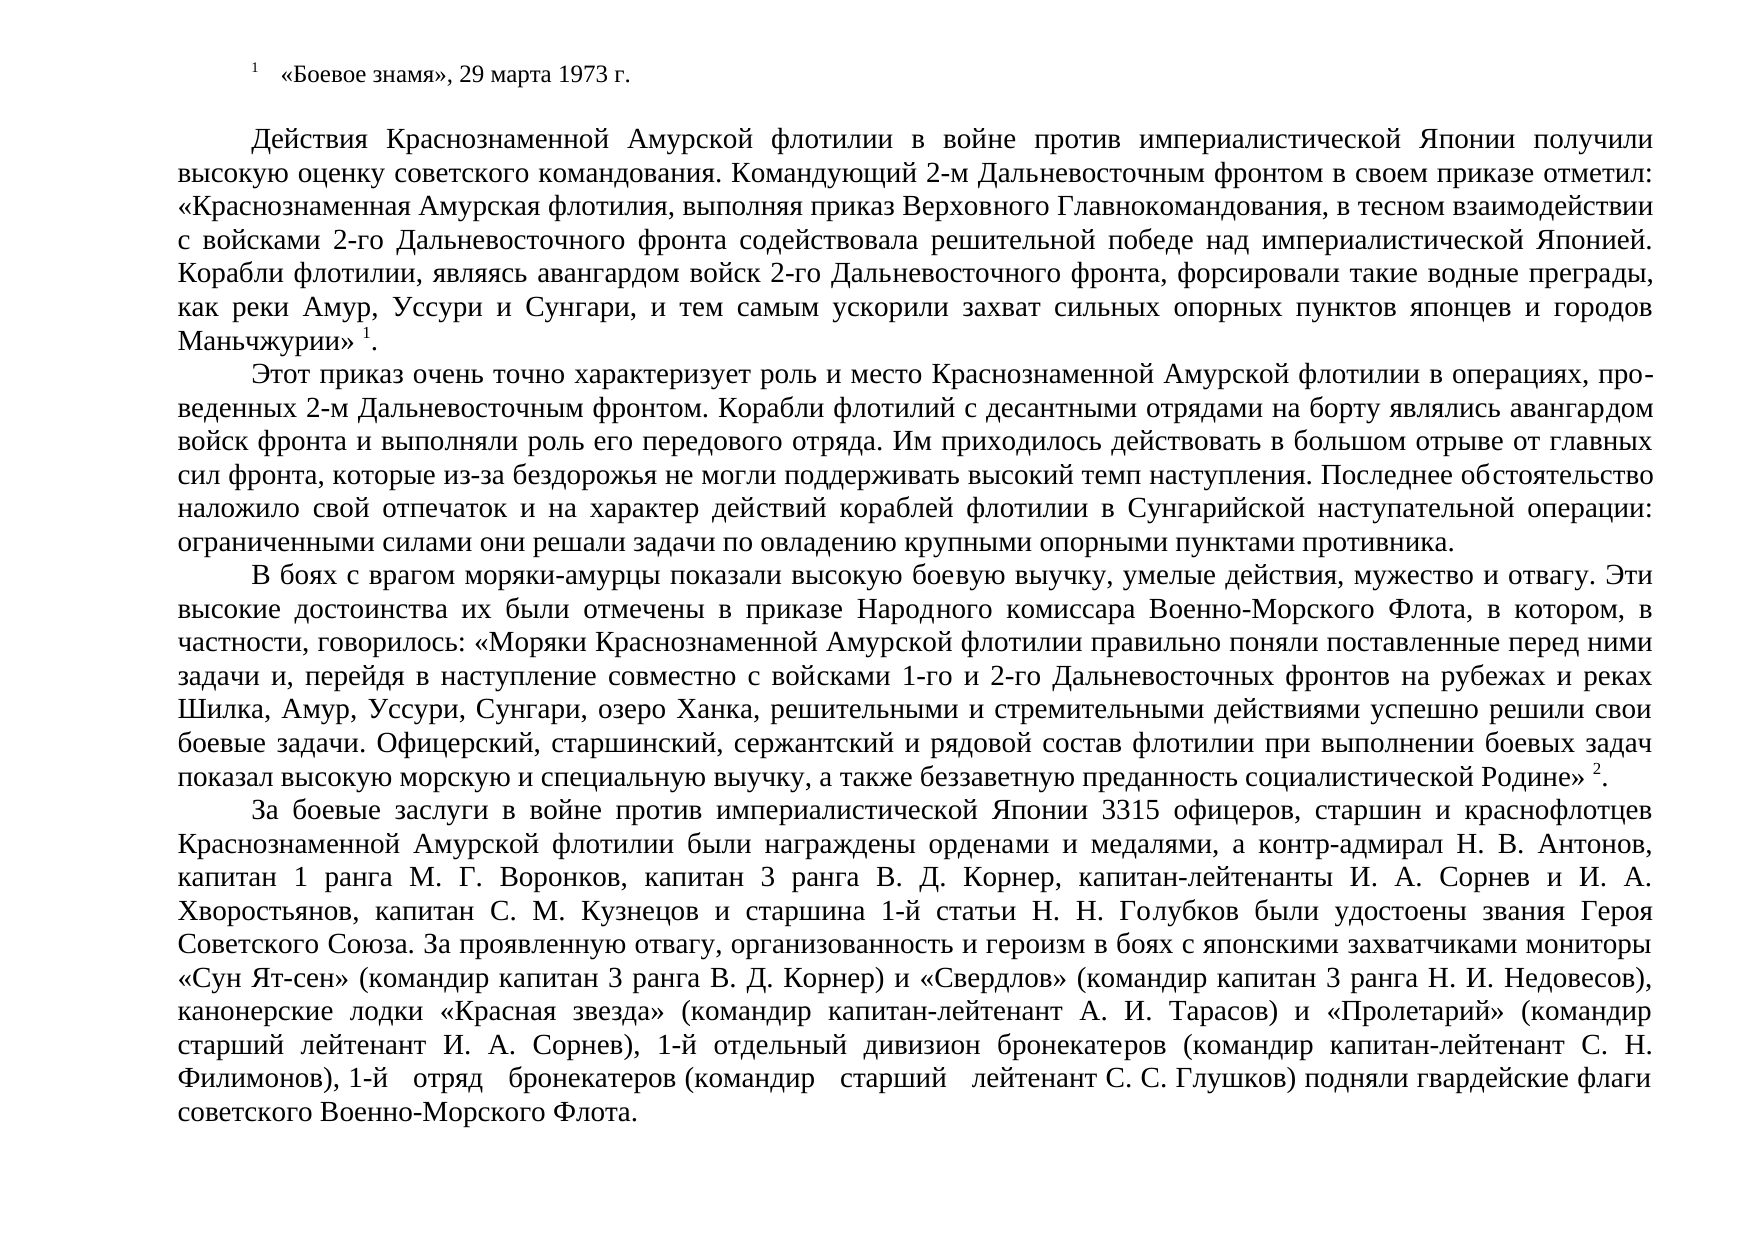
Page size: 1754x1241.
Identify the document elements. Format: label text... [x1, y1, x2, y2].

text Действия Краснознаменной Амурской флотилии в войне против империалистической Японии получили высокую оценку советского командования. Командующий 2-м Дальневосточным фронтом в своем приказе отметил: «Краснознаменная Амурская флотилия, выполняя приказ Верховного Главнокомандования, в тесном взаимодействии с войсками 2-го Дальневосточного фронта содействовала решительной победе над империалистической Японией. Корабли флотилии, являясь авангардом войск 2-го Дальневосточного фронта, форсировали такие водные преграды, как реки Амур, Уссури и Сунгари, и тем самым ускорили захват сильных опорных пунктов японцев и городов Маньчжурии» 1. [177, 121, 1654, 356]
text В боях с врагом моряки-амурцы показали высокую боевую выучку, умелые действия, мужество и отвагу. Эти высокие достоинства их были отмечены в приказе Народного комиссара Военно-Морского Флота, в котором, в частности, говорилось: «Моряки Краснознаменной Амурской флотилии правильно поняли поставленные перед ними задачи и, перейдя в наступление совместно с войсками 1-го и 2-го Дальневосточных фронтов на рубежах и реках Шилка, Амур, Уссури, Сунгари, озеро Ханка, решительными и стремительными действиями успешно решили свои боевые задачи. Офицерский, старшинский, сержантский и рядовой состав флотилии при выполнении боевых задач показал высокую морскую и специальную выучку, а также беззаветную преданность социалистической Родине» 2. [177, 557, 1654, 792]
text За боевые заслуги в войне против империалистической Японии 3315 офицеров, старшин и краснофлотцев Краснознаменной Амурской флотилии были награждены орденами и медалями, а контр-адмирал Н. В. Антонов, капитан 1 ранга М. Г. Воронков, капитан 3 ранга В. Д. Корнер, капитан-лейтенанты И. А. Сорнев и И. А. Хворостьянов, капитан С. М. Кузнецов и старшина 1-й статьи Н. Н. Голубков были удостоены звания Героя Советского Союза. За проявленную отвагу, организованность и героизм в боях с японскими захватчиками мониторы «Сун Ят-сен» (командир капитан 3 ранга В. Д. Корнер) и «Свердлов» (командир капитан 3 ранга Н. И. Недовесов), канонерские лодки «Красная звезда» (командир капитан-лейтенант А. И. Тарасов) и «Пролетарий» (командир старший лейтенант И. А. Сорнев), 1-й отдельный дивизион бронекатеров (командир капитан-лейтенант С. Н. Филимонов), 1-й отряд бронекатеров (командир старший лейтенант С. С. Глушков) подняли гвардейские флаги советского Военно-Морского Флота. [177, 792, 1654, 1128]
text 1 «Боевое знамя», 29 марта 1973 г. [177, 59, 1654, 88]
text Этот приказ очень точно характеризует роль и место Краснознаменной Амурской флотилии в операциях, проведенных 2-м Дальневосточным фронтом. Корабли флотилий с десантными отрядами на борту являлись авангардом войск фронта и выполняли роль его передового отряда. Им приходилось действовать в большом отрыве от главных сил фронта, которые из-за бездорожья не могли поддерживать высокий темп наступления. Последнее обстоятельство наложило свой отпечаток и на характер действий кораблей флотилии в Сунгарийской наступательной операции: ограниченными силами они решали задачи по овладению крупными опорными пунктами противника. [177, 356, 1654, 557]
